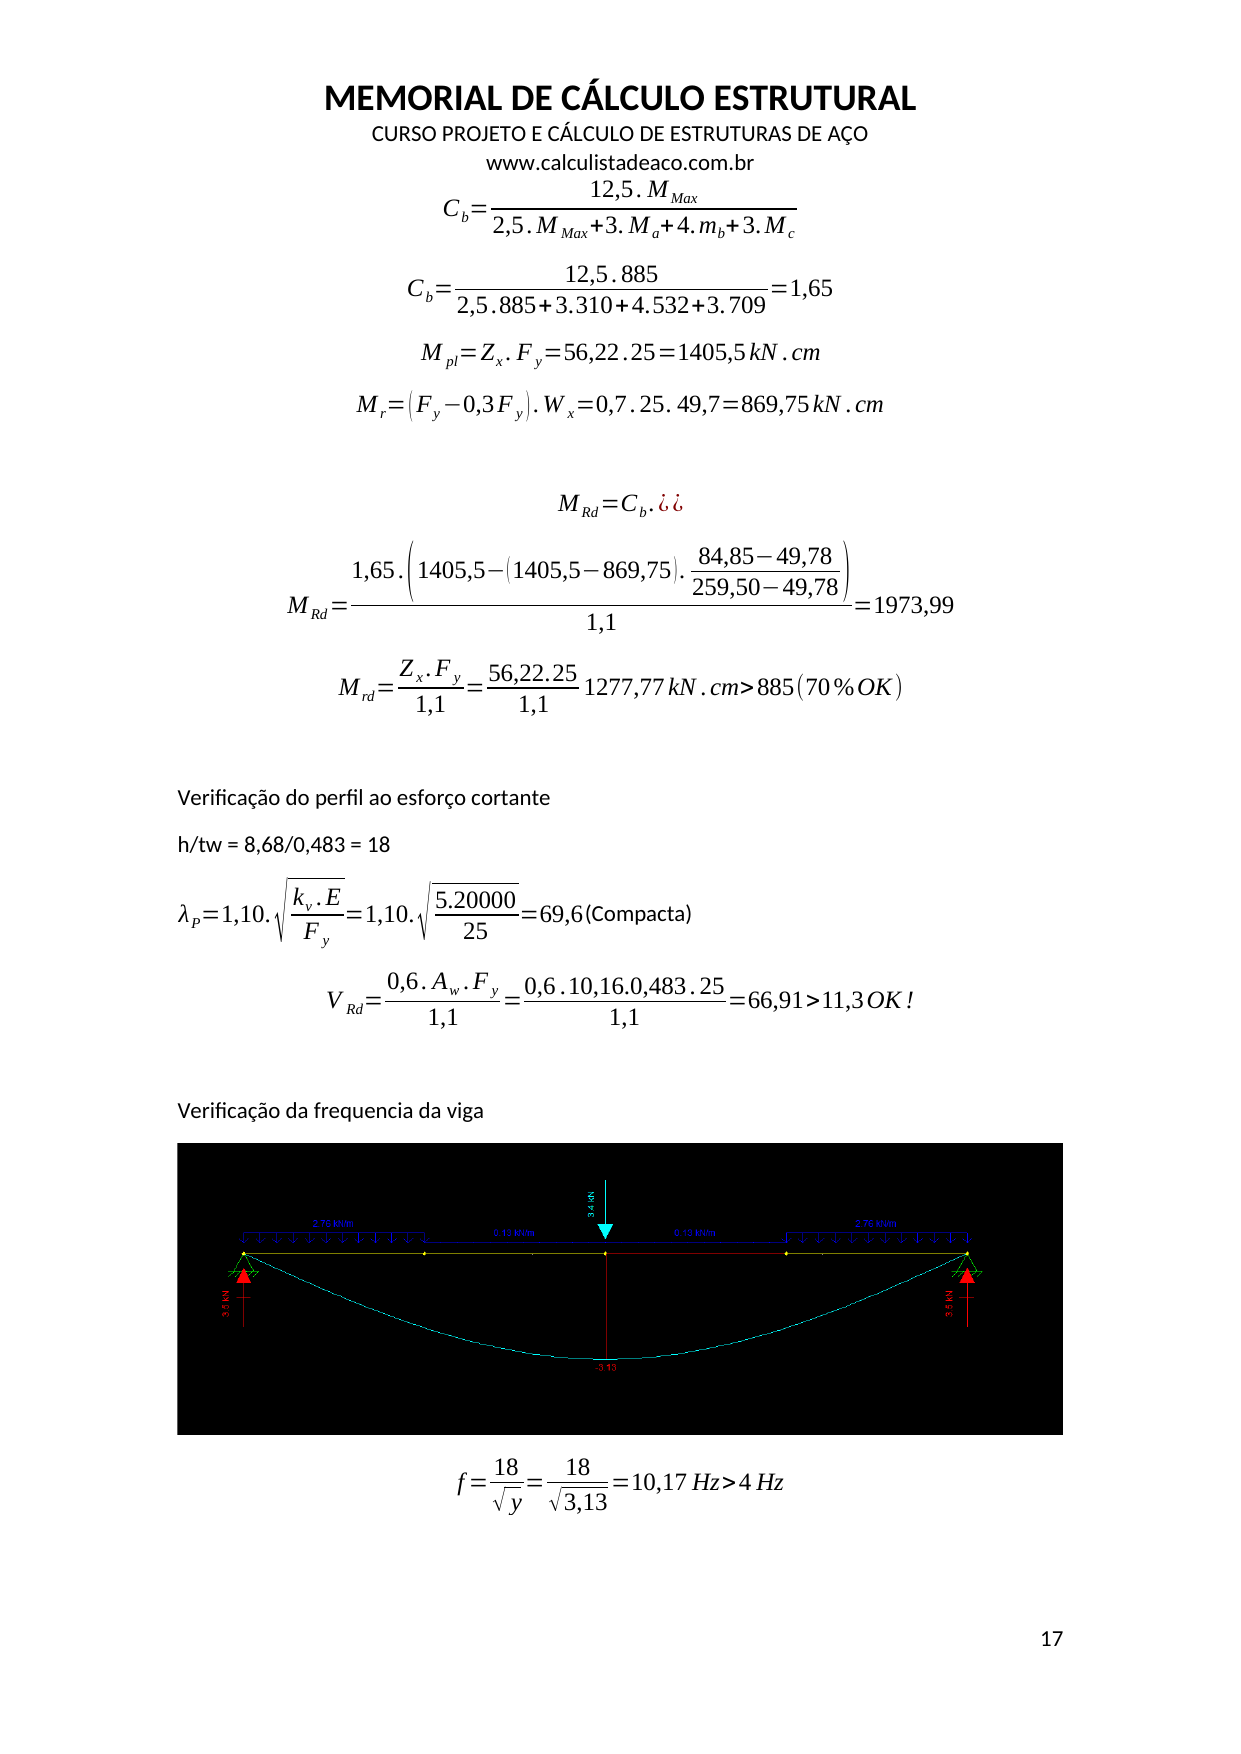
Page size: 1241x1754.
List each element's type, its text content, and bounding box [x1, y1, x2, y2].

text Verificação da frequencia da viga [177, 1096, 1063, 1124]
text h/tw = 8,68/0,483 = 18 [177, 830, 1063, 858]
text (Compacta) [177, 877, 1063, 949]
picture [177, 1143, 1063, 1435]
text Verificação do perfil ao esforço cortante [177, 783, 1063, 811]
